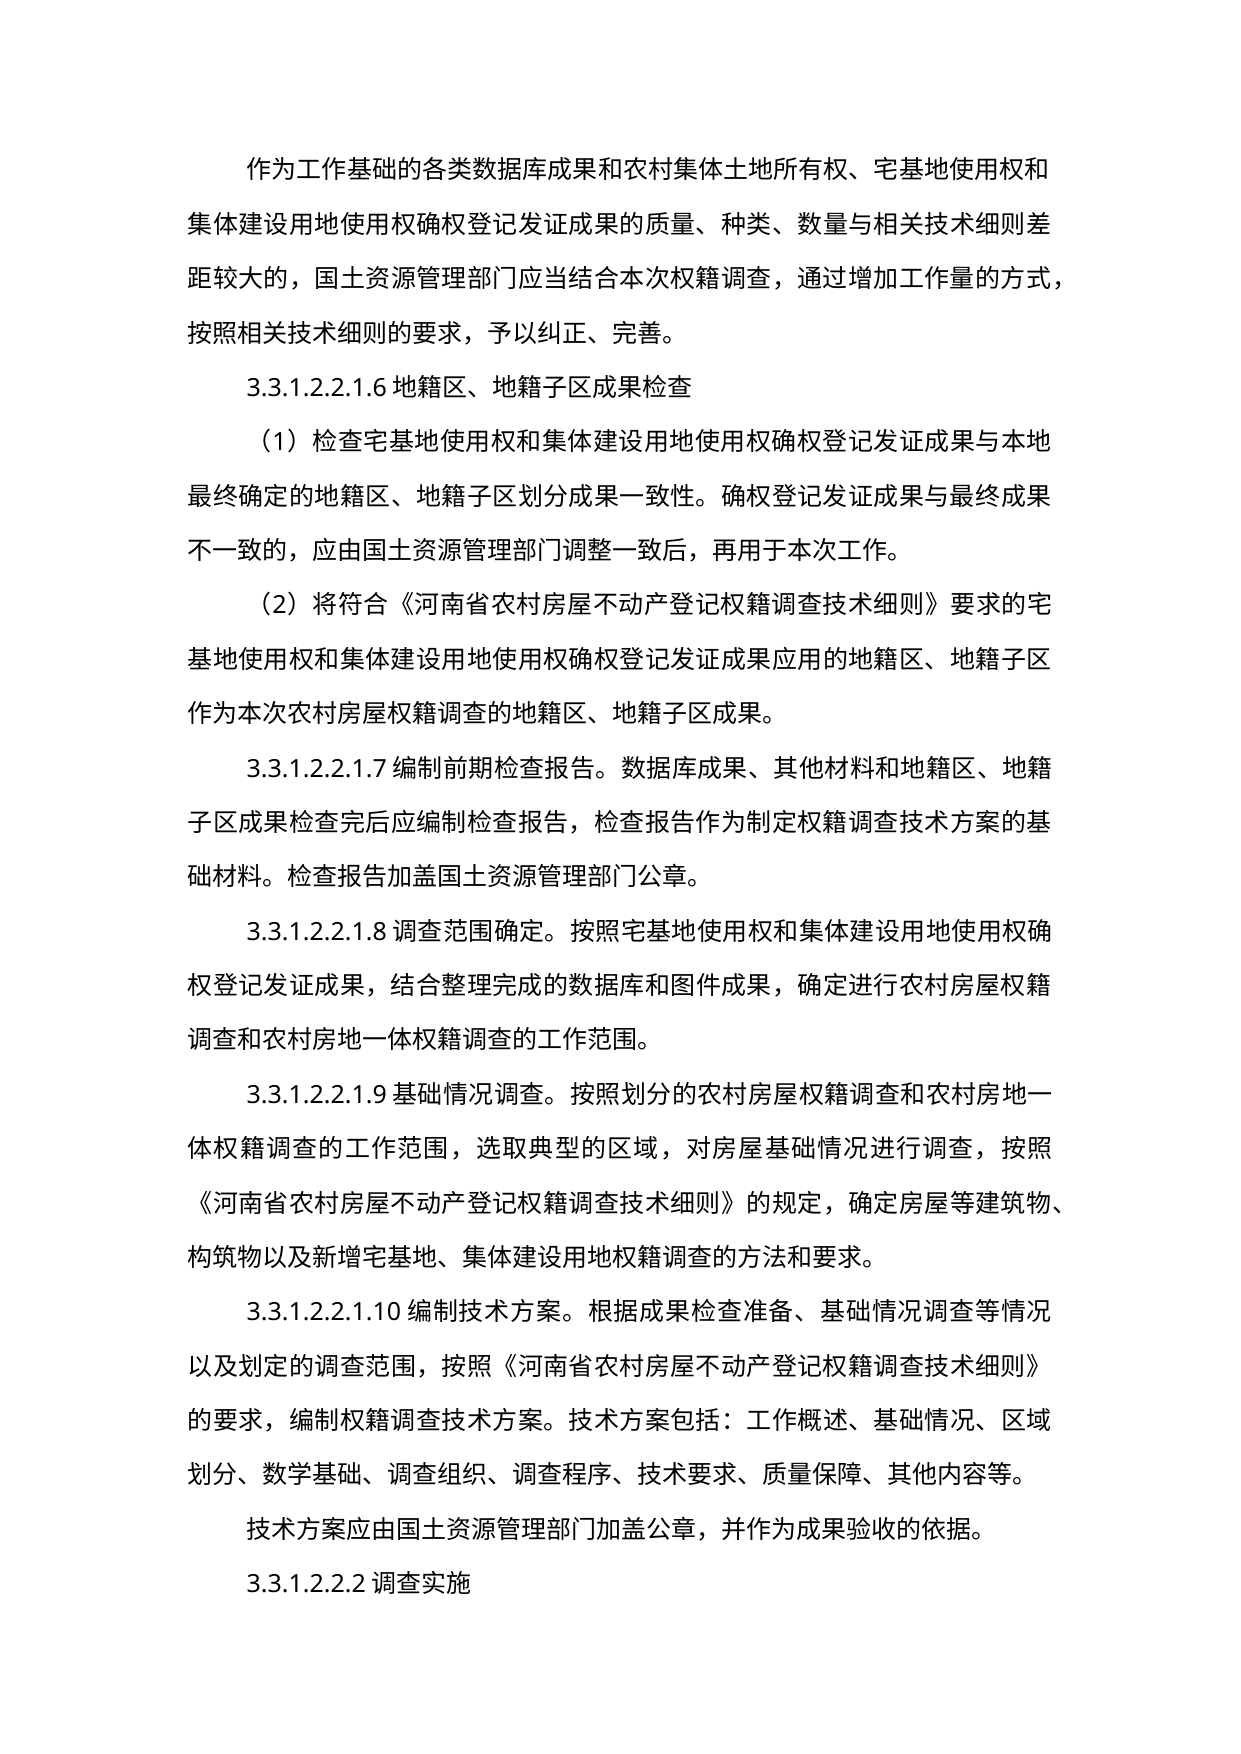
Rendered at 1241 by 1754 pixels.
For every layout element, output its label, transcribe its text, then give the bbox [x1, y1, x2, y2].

text （2）将符合《河南省农村房屋不动产登记权籍调查技术细则》要求的宅基地使用权和集体建设用地使用权确权登记发证成果应用的地籍区、地籍子区作为本次农村房屋权籍调查的地籍区、地籍子区成果。 [187, 585, 1053, 730]
text 3.3.1.2.2.1.10编制技术方案。根据成果检查准备、基础情况调查等情况以及划定的调查范围，按照《河南省农村房屋不动产登记权籍调查技术细则》的要求，编制权籍调查技术方案。技术方案包括：工作概述、基础情况、区域划分、数学基础、调查组织、调查程序、技术要求、质量保障、其他内容等。 [187, 1292, 1053, 1491]
text 3.3.1.2.2.1.7编制前期检查报告。数据库成果、其他材料和地籍区、地籍子区成果检查完后应编制检查报告，检查报告作为制定权籍调查技术方案的基础材料。检查报告加盖国土资源管理部门公章。 [187, 748, 1053, 893]
text 3.3.1.2.2.1.8调查范围确定。按照宅基地使用权和集体建设用地使用权确权登记发证成果，结合整理完成的数据库和图件成果，确定进行农村房屋权籍调查和农村房地一体权籍调查的工作范围。 [187, 911, 1053, 1056]
text 3.3.1.2.2.1.6地籍区、地籍子区成果检查 [187, 367, 1053, 404]
text 作为工作基础的各类数据库成果和农村集体土地所有权、宅基地使用权和集体建设用地使用权确权登记发证成果的质量、种类、数量与相关技术细则差距较大的，国土资源管理部门应当结合本次权籍调查，通过增加工作量的方式，按照相关技术细则的要求，予以纠正、完善。 [187, 150, 1053, 349]
text 3.3.1.2.2.2调查实施 [187, 1564, 1053, 1600]
text （1）检查宅基地使用权和集体建设用地使用权确权登记发证成果与本地最终确定的地籍区、地籍子区划分成果一致性。确权登记发证成果与最终成果不一致的，应由国土资源管理部门调整一致后，再用于本次工作。 [187, 422, 1053, 567]
text 3.3.1.2.2.1.9基础情况调查。按照划分的农村房屋权籍调查和农村房地一体权籍调查的工作范围，选取典型的区域，对房屋基础情况进行调查，按照《河南省农村房屋不动产登记权籍调查技术细则》的规定，确定房屋等建筑物、构筑物以及新增宅基地、集体建设用地权籍调查的方法和要求。 [187, 1074, 1053, 1274]
text 技术方案应由国土资源管理部门加盖公章，并作为成果验收的依据。 [187, 1509, 1053, 1546]
